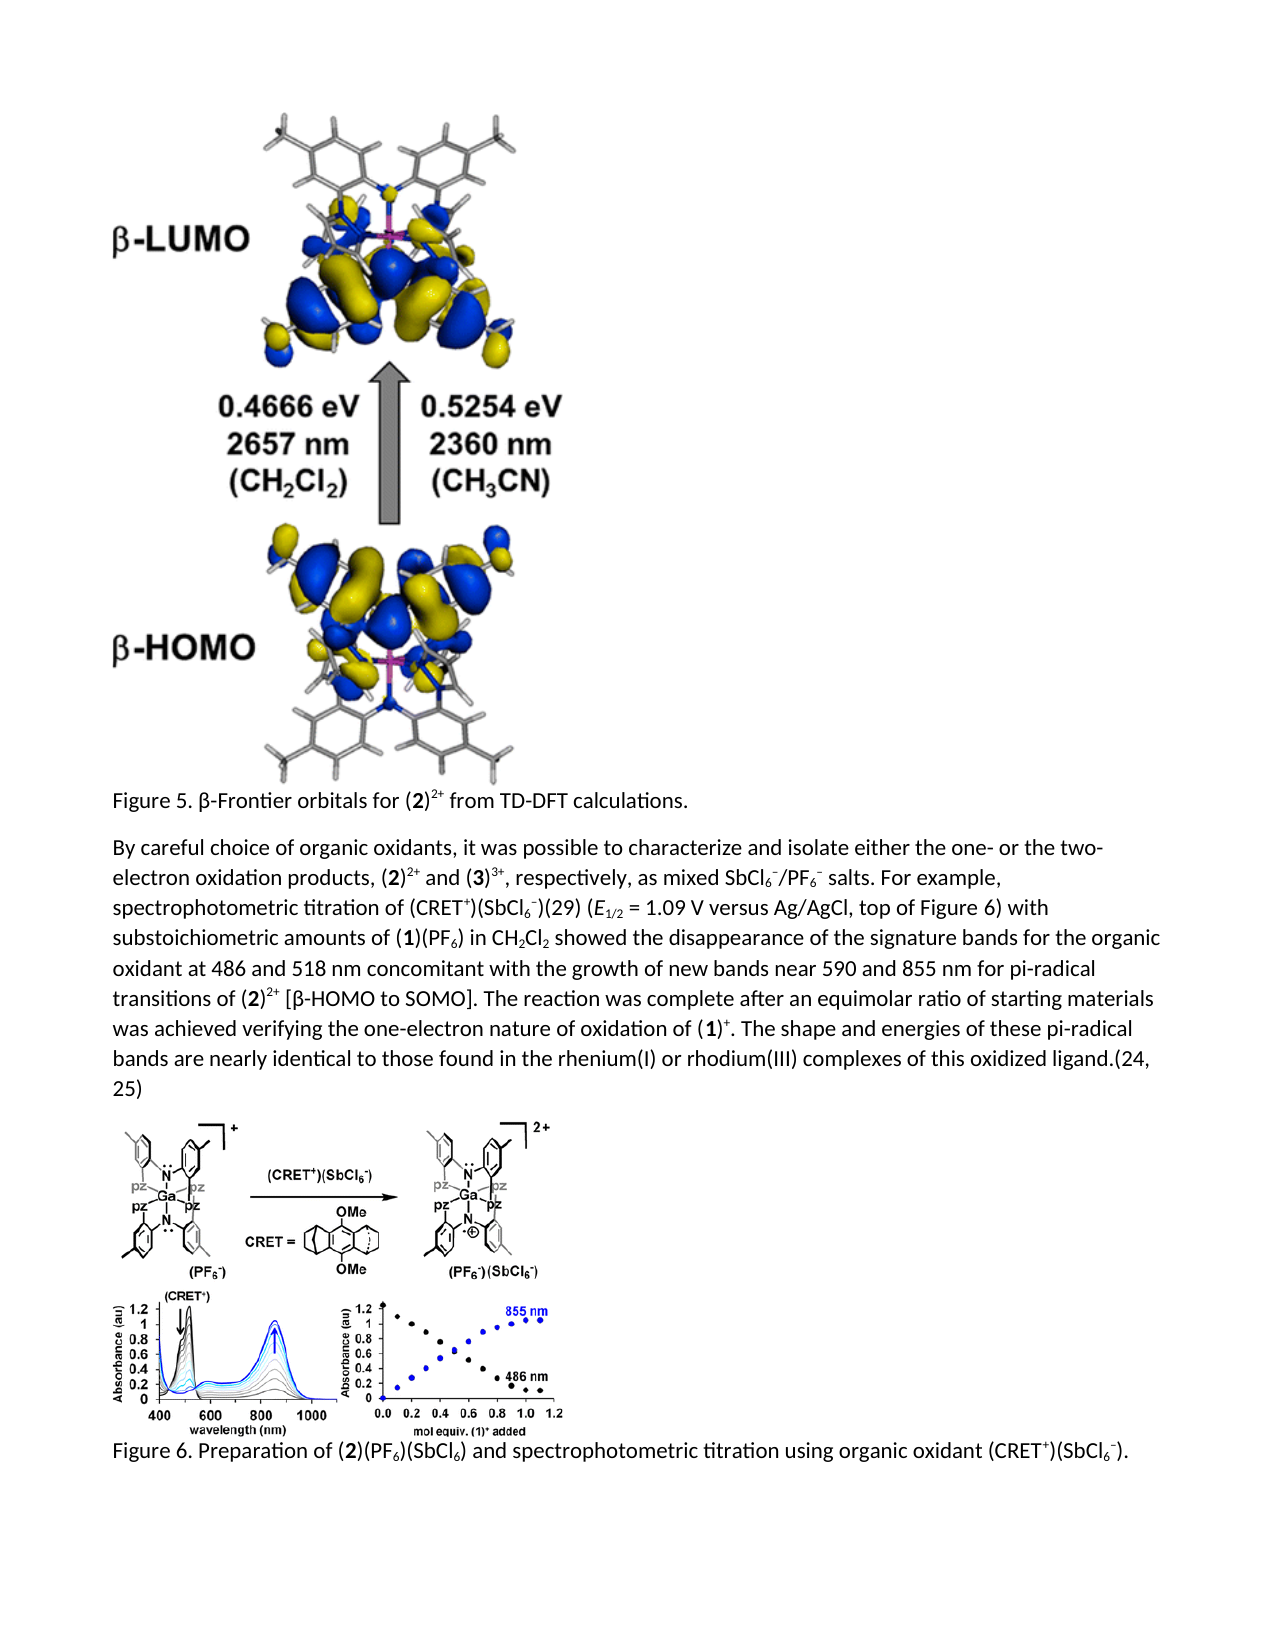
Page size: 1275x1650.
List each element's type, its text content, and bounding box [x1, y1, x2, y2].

text By careful choice of organic oxidants, it was possible to characterize and isolate either the one- or the two-electron oxidation products, (2)2+ and (3)3+, respectively, as mixed SbCl6–/PF6– salts. For example, spectrophotometric titration of (CRET+)(SbCl6–)(29) (E1/2 = 1.09 V versus Ag/AgCl, top of Figure 6) with substoichiometric amounts of (1)(PF6) in CH2Cl2 showed the disappearance of the signature bands for the organic oxidant at 486 and 518 nm concomitant with the growth of new bands near 590 and 855 nm for pi-radical transitions of (2)2+ [β-HOMO to SOMO]. The reaction was complete after an equimolar ratio of starting materials was achieved verifying the one-electron nature of oxidation of (1)+. The shape and energies of these pi-radical bands are nearly identical to those found in the rhenium(I) or rhodium(III) complexes of this oxidized ligand.(24, 25) [112, 833, 1162, 1103]
text Figure 5. β-Frontier orbitals for (2)2+ from TD-DFT calculations. [112, 786, 1162, 814]
picture [112, 1121, 563, 1437]
picture [112, 112, 563, 786]
text Figure 6. Preparation of (2)(PF6)(SbCl6) and spectrophotometric titration using organic oxidant (CRET+)(SbCl6–). [112, 1436, 1162, 1464]
